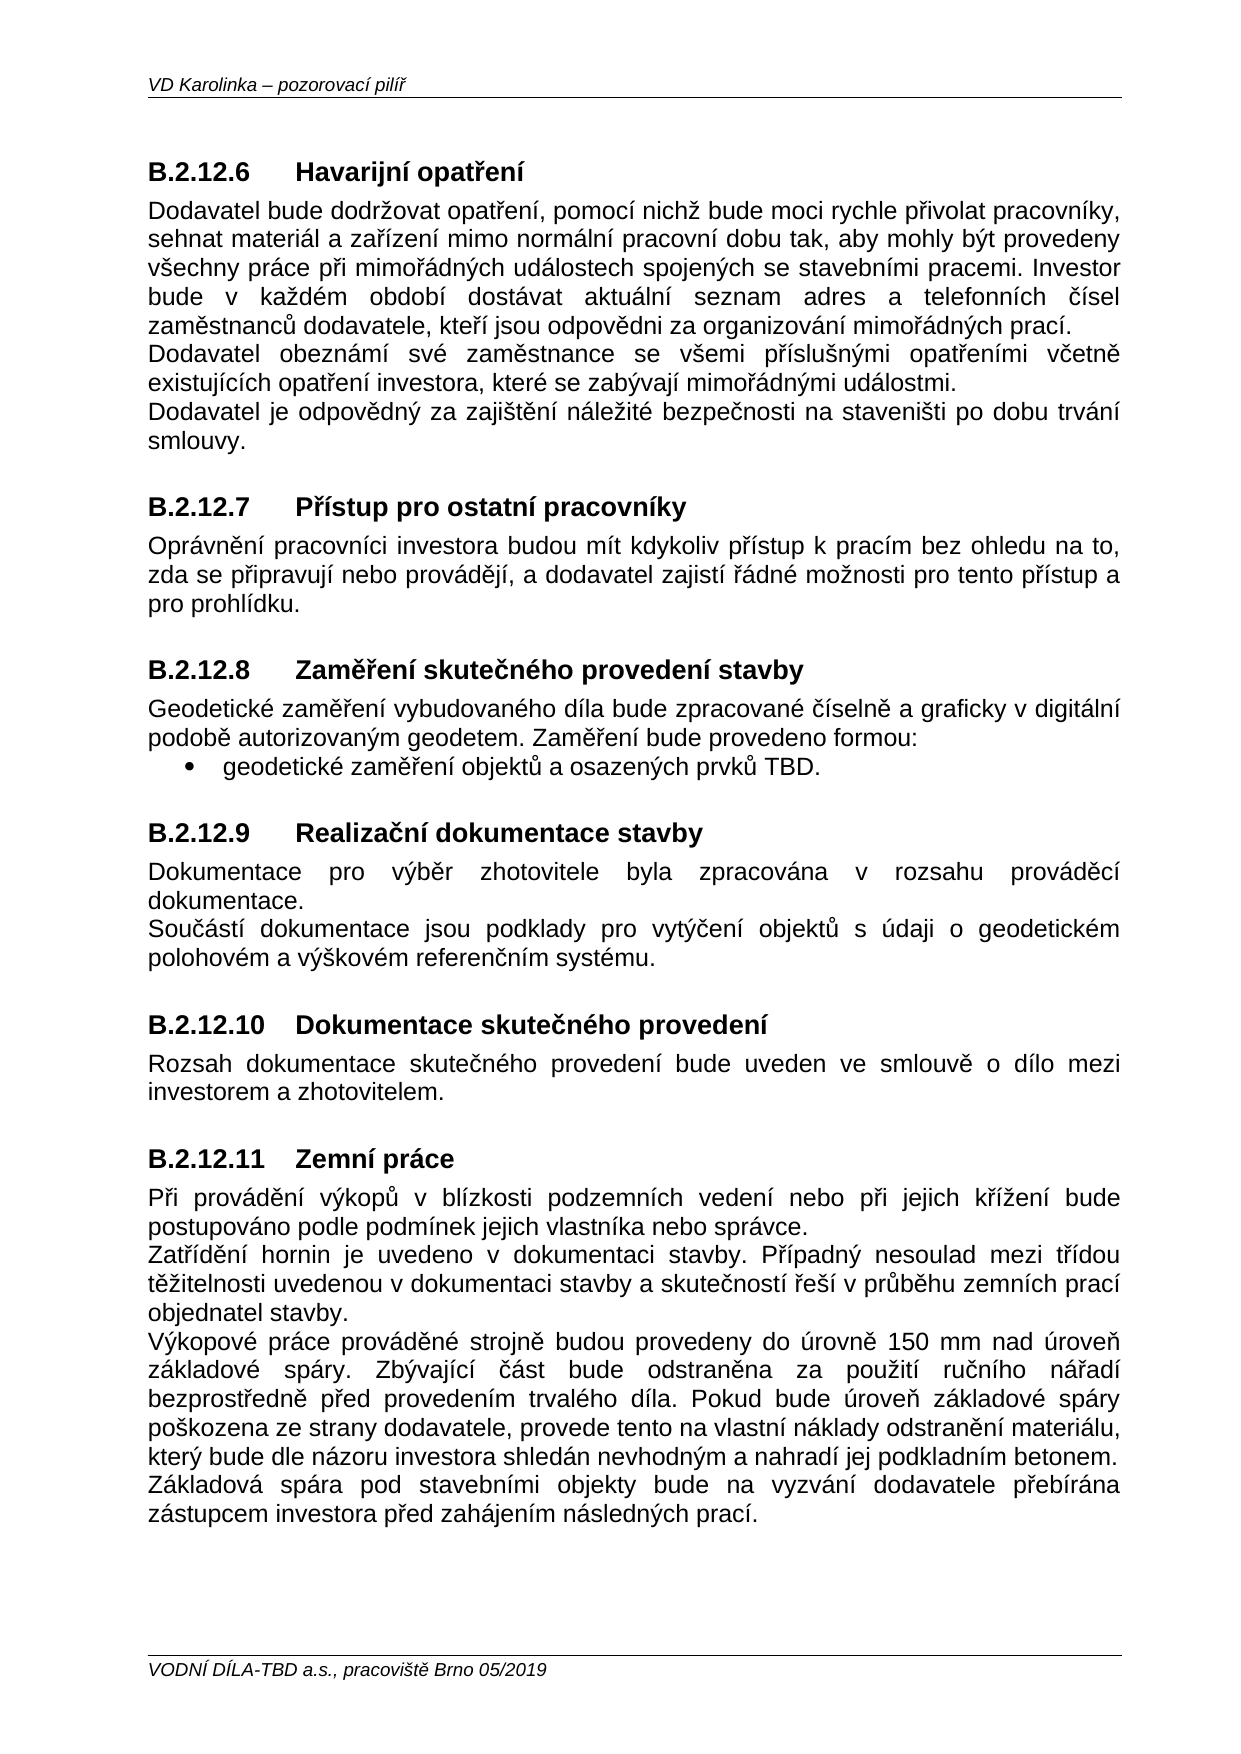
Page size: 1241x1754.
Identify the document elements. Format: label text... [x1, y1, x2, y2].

list geodetické zaměření objektů a osazených prvků TBD. [185, 751, 1122, 780]
text Výkopové práce prováděné strojně budou provedeny do úrovně 150 mm nad úroveň základové spáry. Zbývající část bude odstraněna za použití ručního nářadí bezprostředně před provedením trvalého díla. Pokud bude úroveň základové spáry poškozena ze strany dodavatele, provede tento na vlastní náklady odstranění materiálu, který bude dle názoru investora shledán nevhodným a nahradí jej podkladním betonem. [148, 1327, 1122, 1470]
text Zatřídění hornin je uvedeno v dokumentaci stavby. Případný nesoulad mezi třídou těžitelnosti uvedenou v dokumentaci stavby a skutečností řeší v průběhu zemních prací objednatel stavby. [148, 1240, 1122, 1327]
subtitle Zemní práce [148, 1143, 1122, 1174]
text Součástí dokumentace jsou podklady pro vytýčení objektů s údaji o geodetickém polohovém a výškovém referenčním systému. [148, 914, 1122, 972]
text Dokumentace pro výběr zhotovitele byla zpracována v rozsahu prováděcí dokumentace. [148, 857, 1122, 914]
text Geodetické zaměření vybudovaného díla bude zpracované číselně a graficky v digitální podobě autorizovaným geodetem. Zaměření bude provedeno formou: [148, 694, 1122, 751]
text Dodavatel obeznámí své zaměstnance se všemi příslušnými opatřeními včetně existujících opatření investora, které se zabývají mimořádnými událostmi. [148, 339, 1122, 397]
subtitle Realizační dokumentace stavby [148, 817, 1122, 849]
text Při provádění výkopů v blízkosti podzemních vedení nebo při jejich křížení bude postupováno podle podmínek jejich vlastníka nebo správce. [148, 1183, 1122, 1240]
subtitle Havarijní opatření [148, 156, 1122, 187]
text Dodavatel bude dodržovat opatření, pomocí nichž bude moci rychle přivolat pracovníky, sehnat materiál a zařízení mimo normální pracovní dobu tak, aby mohly být provedeny všechny práce při mimořádných událostech spojených se stavebními pracemi. Investor bude v každém období dostávat aktuální seznam adres a telefonních čísel zaměstnanců dodavatele, kteří jsou odpovědni za organizování mimořádných prací. [148, 196, 1122, 339]
subtitle Dokumentace skutečného provedení [148, 1009, 1122, 1040]
text Rozsah dokumentace skutečného provedení bude uveden ve smlouvě o dílo mezi investorem a zhotovitelem. [148, 1049, 1122, 1106]
subtitle Přístup pro ostatní pracovníky [148, 491, 1122, 523]
subtitle Zaměření skutečného provedení stavby [148, 654, 1122, 686]
text Dodavatel je odpovědný za zajištění náležité bezpečnosti na staveništi po dobu trvání smlouvy. [148, 397, 1122, 454]
text Základová spára pod stavebními objekty bude na vyzvání dodavatele přebírána zástupcem investora před zahájením následných prací. [148, 1470, 1122, 1528]
text Oprávnění pracovníci investora budou mít kdykoliv přístup k pracím bez ohledu na to, zda se připravují nebo provádějí, a dodavatel zajistí řádné možnosti pro tento přístup a pro prohlídku. [148, 531, 1122, 617]
